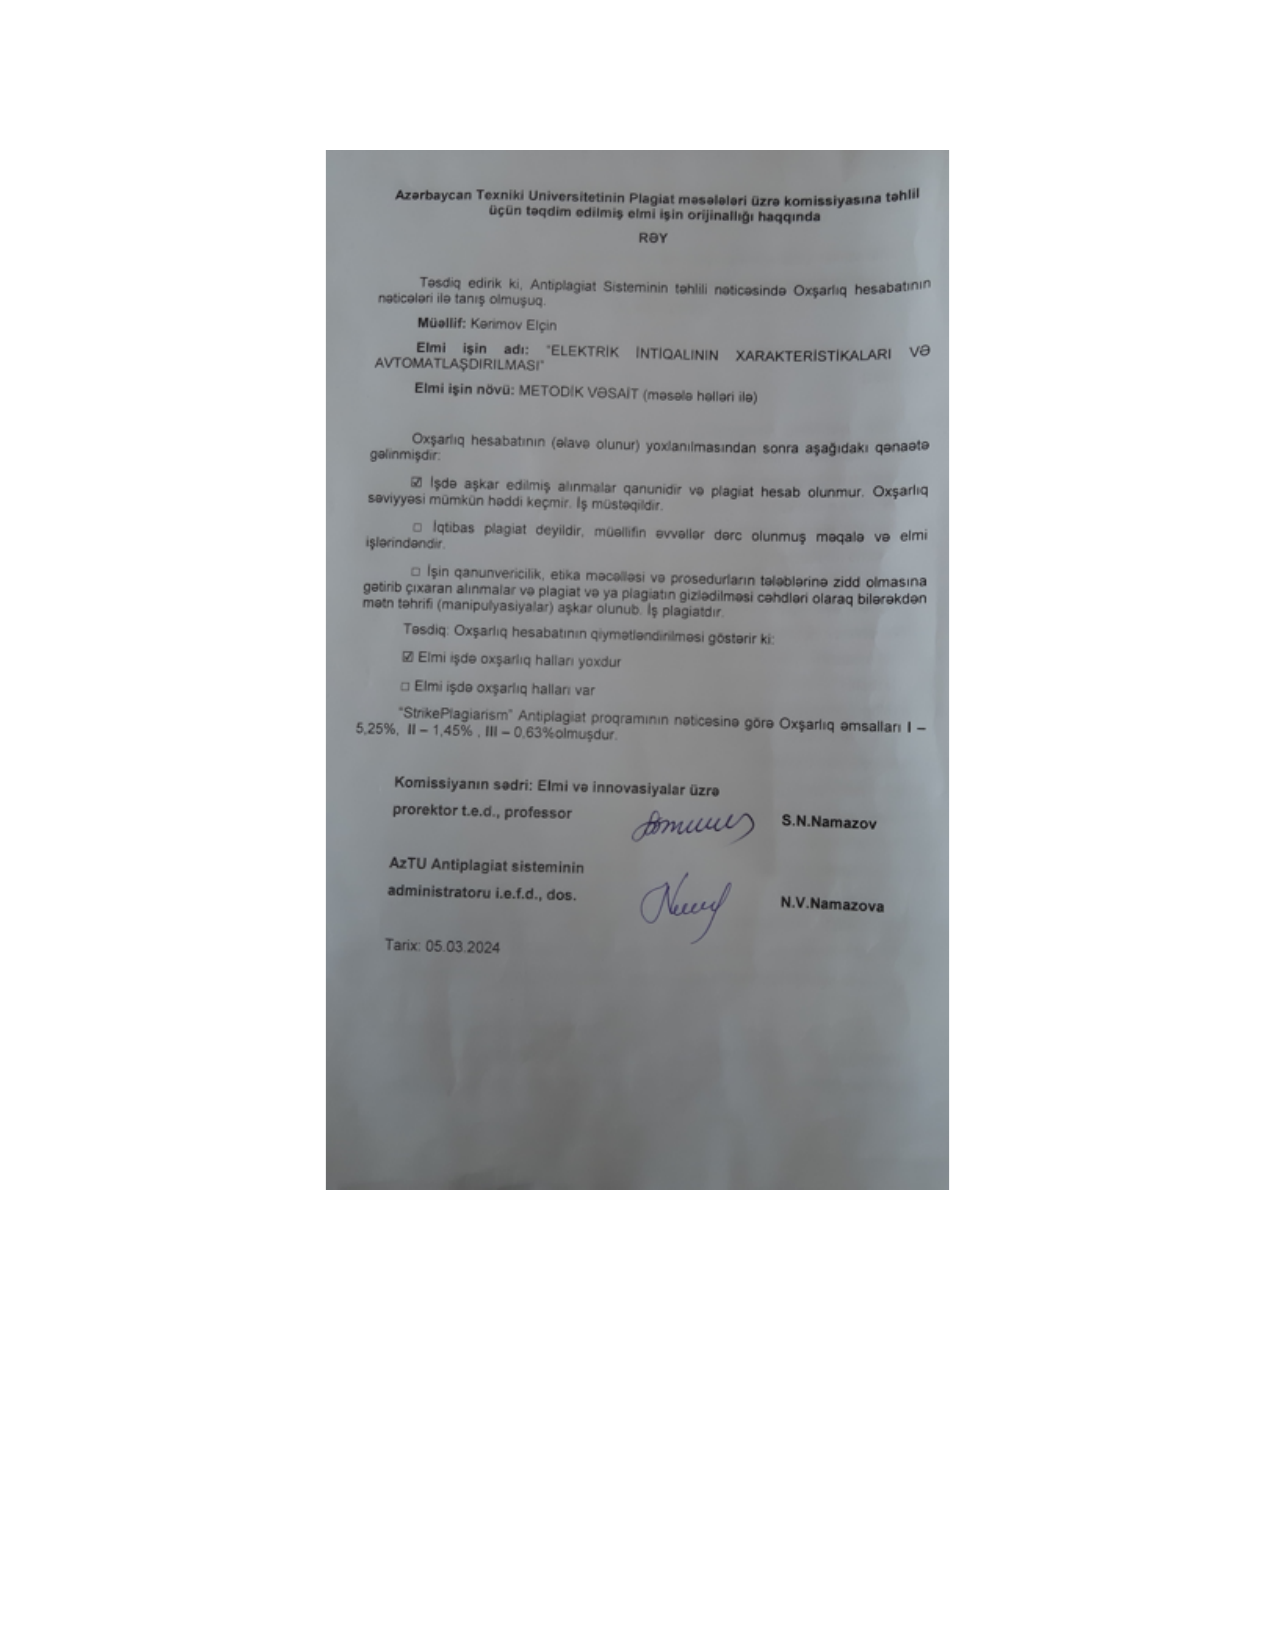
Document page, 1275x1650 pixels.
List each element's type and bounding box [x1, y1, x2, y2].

picture [325, 150, 950, 1190]
